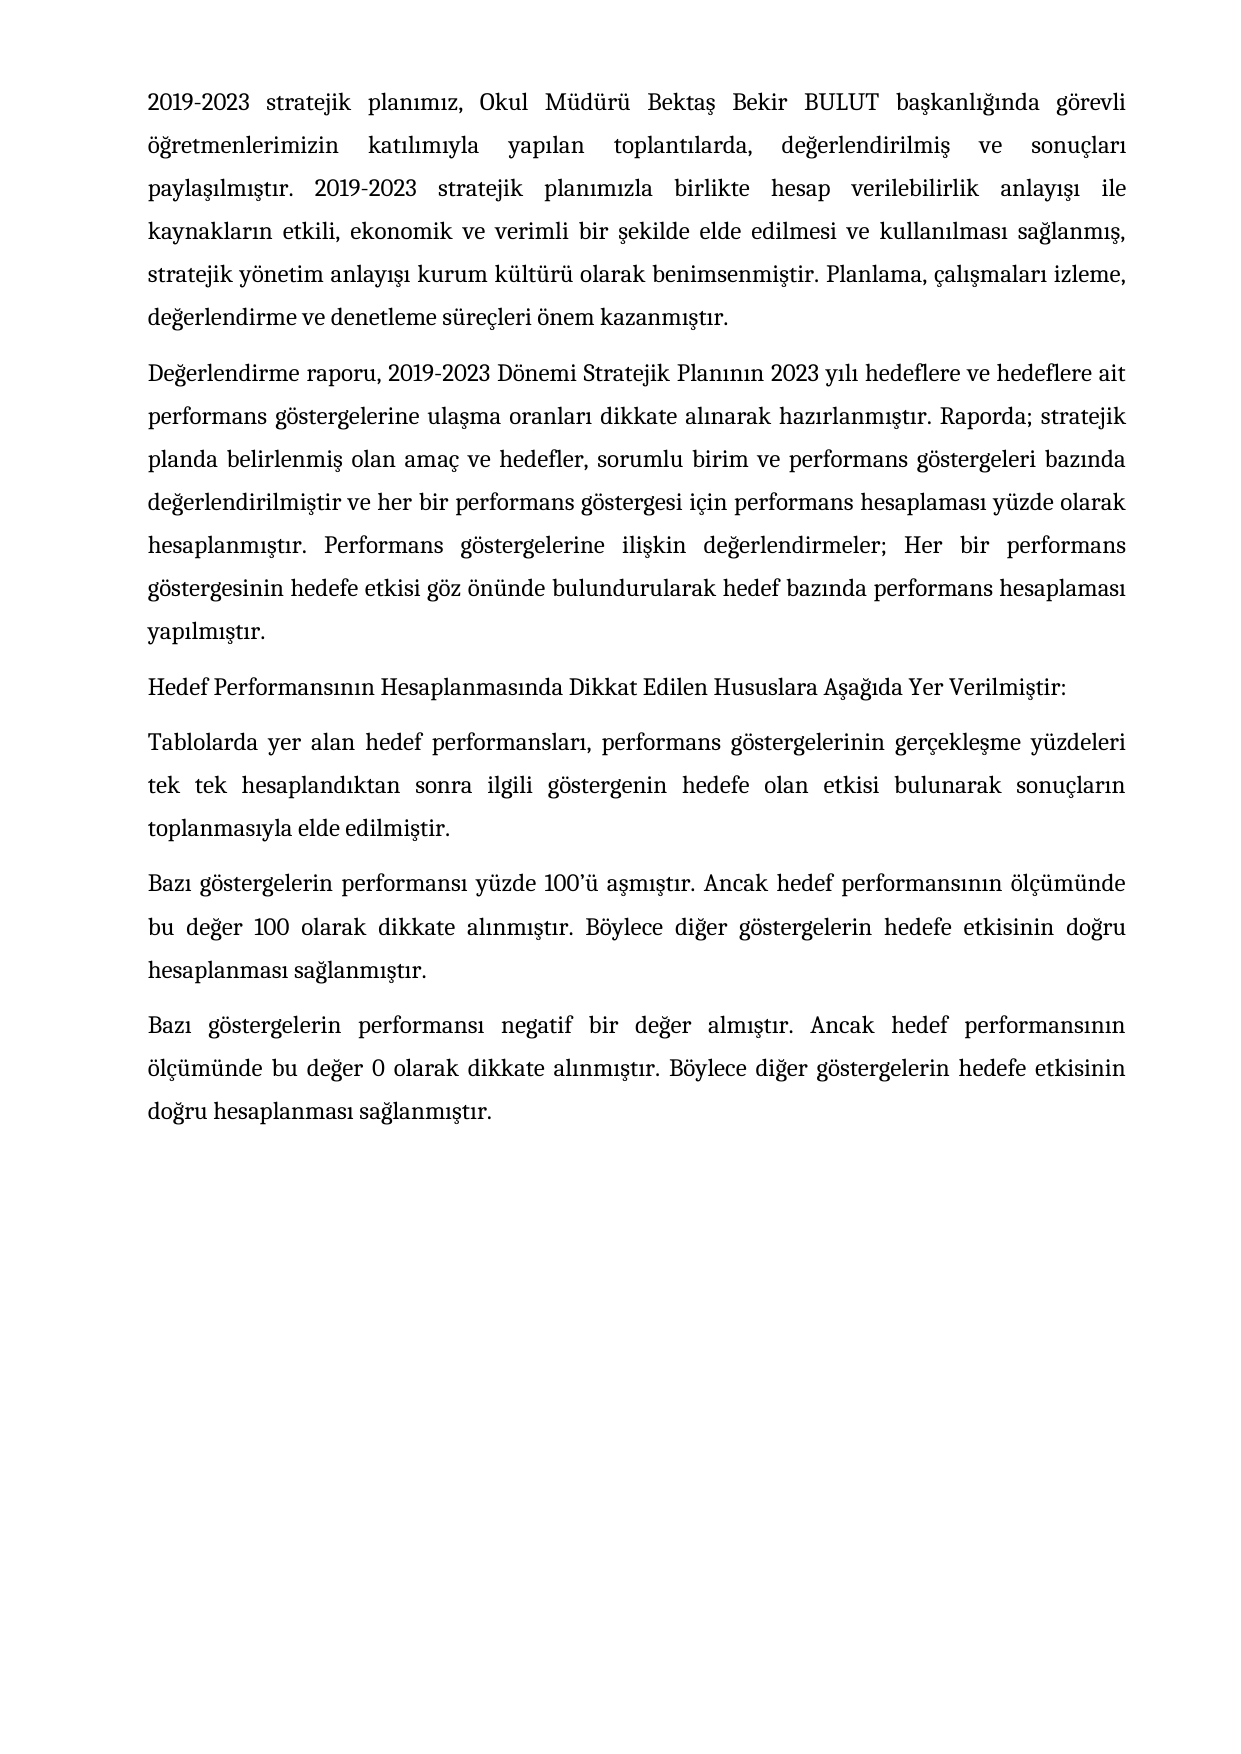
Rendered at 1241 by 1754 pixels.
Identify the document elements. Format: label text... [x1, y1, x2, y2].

text Tablolarda yer alan hedef performansları, performans göstergelerinin gerçekleşme yüzdeleri tek tek hesaplandıktan sonra ilgili göstergenin hedefe olan etkisi bulunarak sonuçların toplanmasıyla elde edilmiştir. [148, 728, 1127, 843]
text Hedef Performansının Hesaplanmasında Dikkat Edilen Hususlara Aşağıda Yer Verilmiştir: [148, 672, 1127, 701]
text 2019-2023 stratejik planımız, Okul Müdürü Bektaş Bekir BULUT başkanlığında görevli öğretmenlerimizin katılımıyla yapılan toplantılarda, değerlendirilmiş ve sonuçları paylaşılmıştır. 2019-2023 stratejik planımızla birlikte hesap verilebilirlik anlayışı ile kaynakların etkili, ekonomik ve verimli bir şekilde elde edilmesi ve kullanılması sağlanmış, stratejik yönetim anlayışı kurum kültürü olarak benimsenmiştir. Planlama, çalışmaları izleme, değerlendirme ve denetleme süreçleri önem kazanmıştır. [148, 87, 1127, 332]
text Bazı göstergelerin performansı negatif bir değer almıştır. Ancak hedef performansının ölçümünde bu değer 0 olarak dikkate alınmıştır. Böylece diğer göstergelerin hedefe etkisinin doğru hesaplanması sağlanmıştır. [148, 1011, 1127, 1126]
text Değerlendirme raporu, 2019-2023 Dönemi Stratejik Planının 2023 yılı hedeflere ve hedeflere ait performans göstergelerine ulaşma oranları dikkate alınarak hazırlanmıştır. Raporda; stratejik planda belirlenmiş olan amaç ve hedefler, sorumlu birim ve performans göstergeleri bazında değerlendirilmiştir ve her bir performans göstergesi için performans hesaplaması yüzde olarak hesaplanmıştır. Performans göstergelerine ilişkin değerlendirmeler; Her bir performans göstergesinin hedefe etkisi göz önünde bulundurularak hedef bazında performans hesaplaması yapılmıştır. [148, 358, 1127, 646]
text Bazı göstergelerin performansı yüzde 100’ü aşmıştır. Ancak hedef performansının ölçümünde bu değer 100 olarak dikkate alınmıştır. Böylece diğer göstergelerin hedefe etkisinin doğru hesaplanması sağlanmıştır. [148, 869, 1127, 984]
